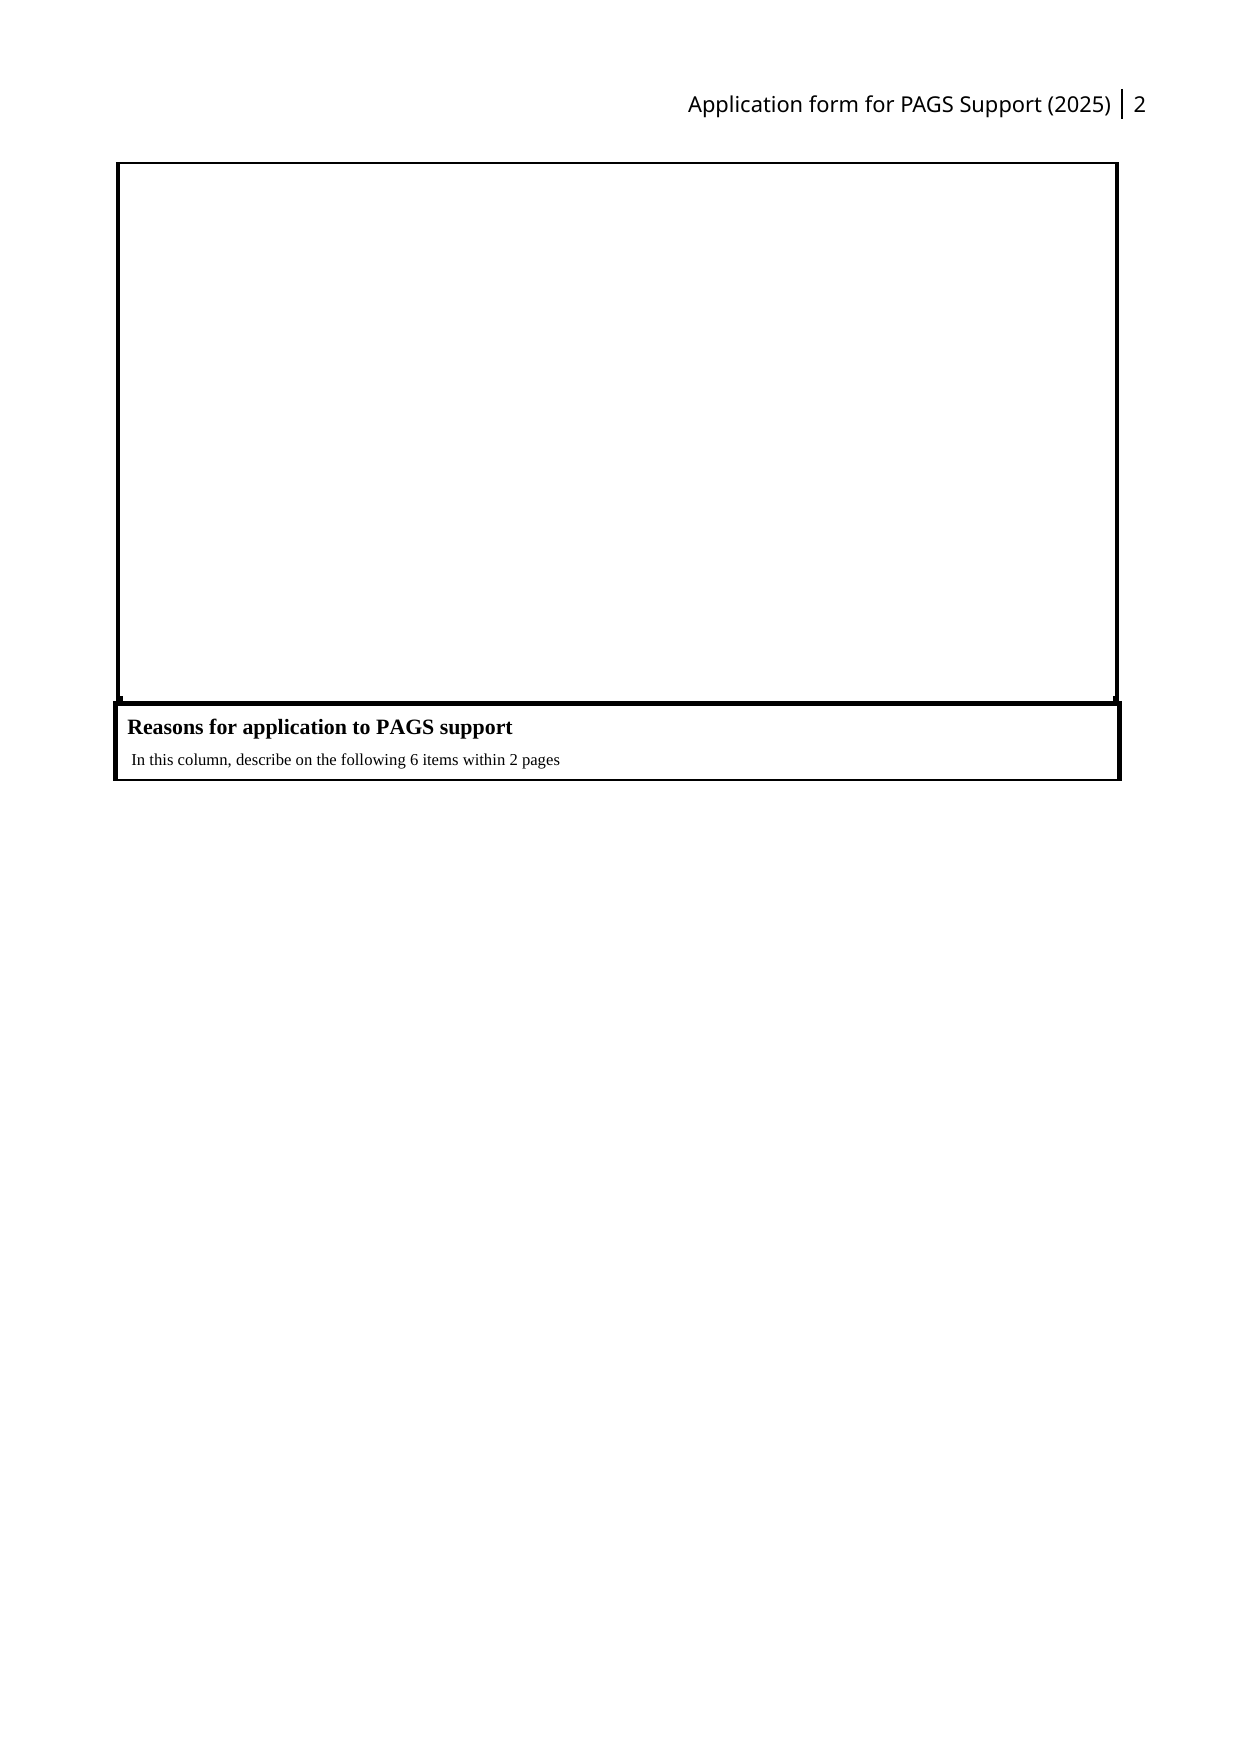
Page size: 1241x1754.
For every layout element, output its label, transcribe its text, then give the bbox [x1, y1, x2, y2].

table_cell [120, 164, 1115, 701]
table_cell Reasons for application to PAGS support In this column, describe on the following 6 items within 2 pages [118, 706, 1117, 778]
